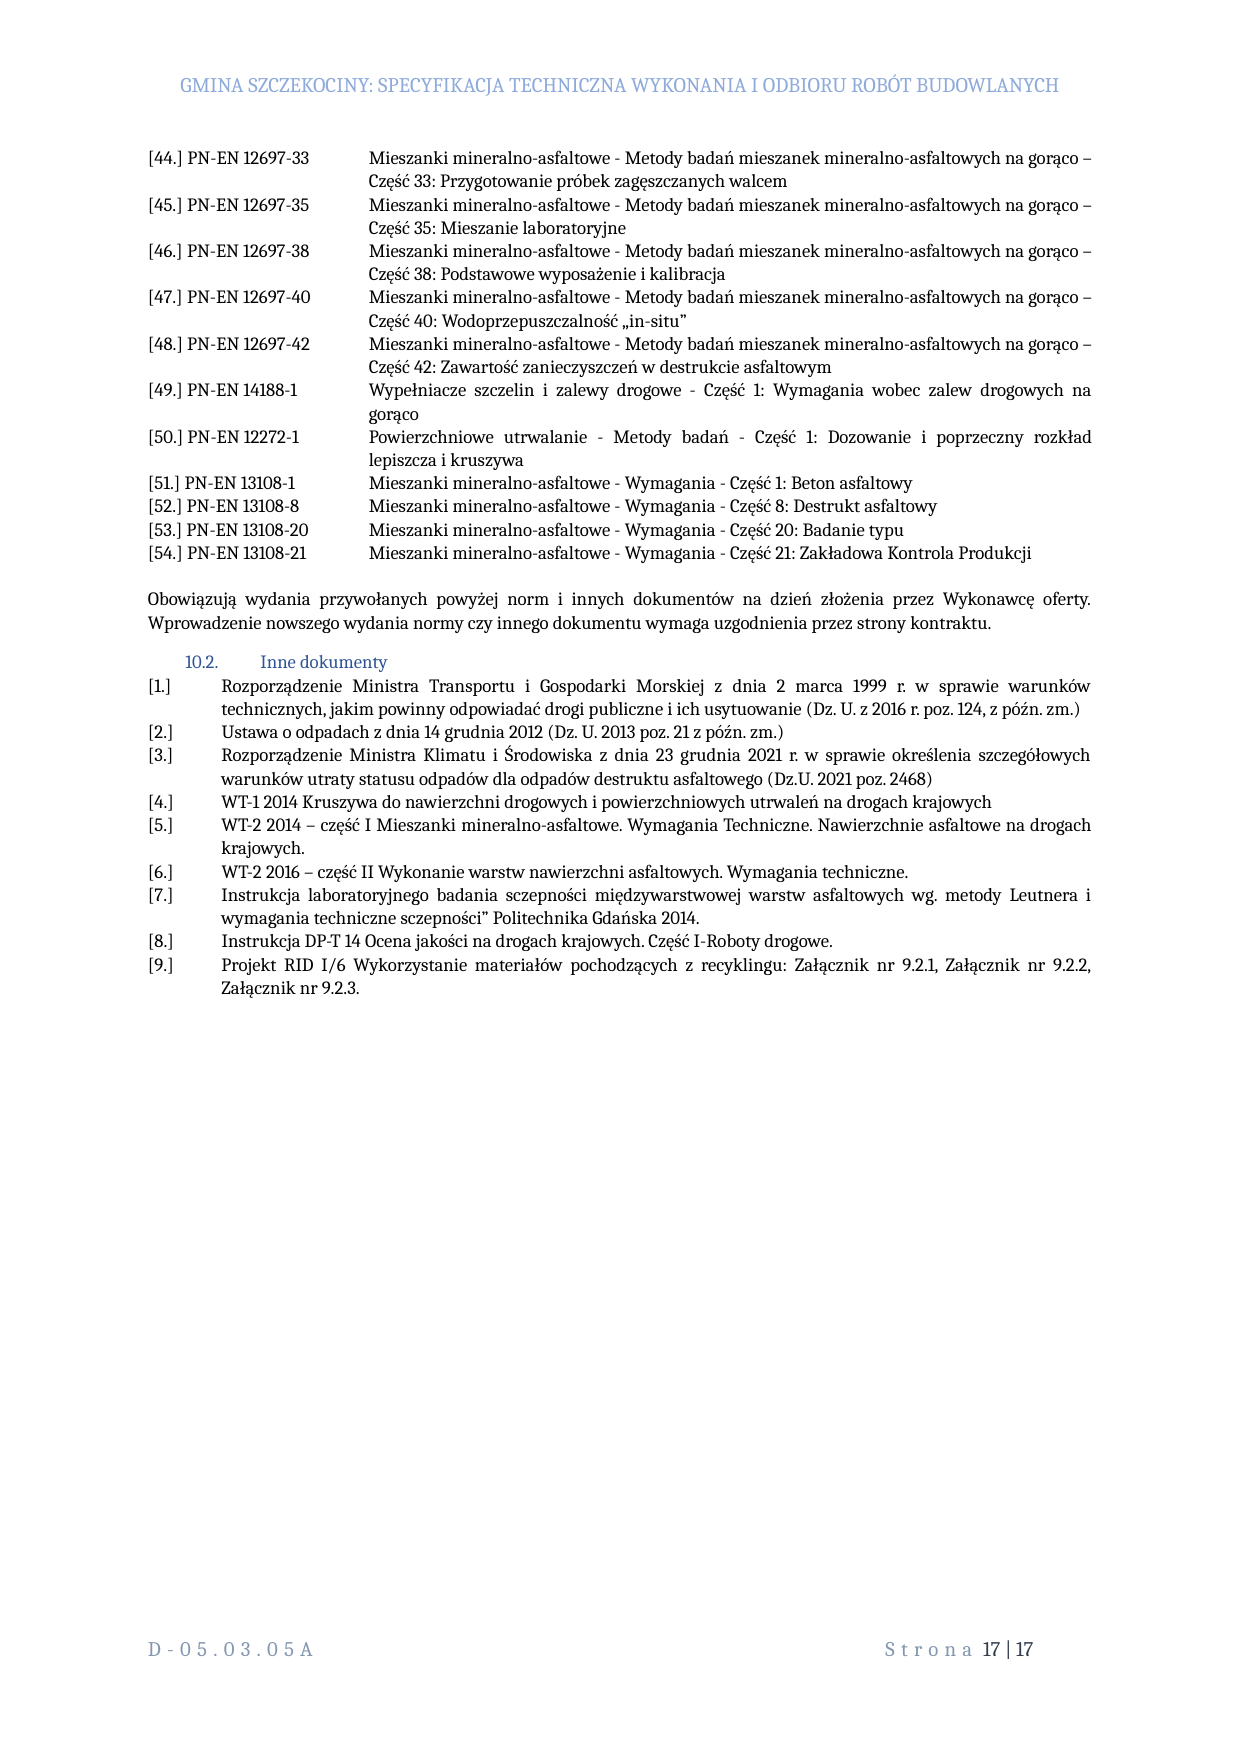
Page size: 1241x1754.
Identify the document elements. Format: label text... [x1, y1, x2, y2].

text Obowiązują wydania przywołanych powyżej norm i innych dokumentów na dzień złożenia przez Wykonawcę oferty. Wprowadzenie nowszego wydania normy czy innego dokumentu wymaga uzgodnienia przez strony kontraktu. [148, 589, 1093, 634]
text [44.] PN-EN 12697-33 Mieszanki mineralno-asfaltowe - Metody badań mieszanek mineralno-asfaltowych na gorąco – Część 33: Przygotowanie próbek zagęszczanych walcem [148, 148, 1093, 192]
text [47.] PN-EN 12697-40 Mieszanki mineralno-asfaltowe - Metody badań mieszanek mineralno-asfaltowych na gorąco – Część 40: Wodoprzepuszczalność „in-situ” [148, 287, 1093, 332]
text [7.] Instrukcja laboratoryjnego badania sczepności międzywarstwowej warstw asfaltowych wg. metody Leutnera i wymagania techniczne sczepności” Politechnika Gdańska 2014. [148, 884, 1093, 929]
text [46.] PN-EN 12697-38 Mieszanki mineralno-asfaltowe - Metody badań mieszanek mineralno-asfaltowych na gorąco – Część 38: Podstawowe wyposażenie i kalibracja [148, 241, 1093, 285]
text [50.] PN-EN 12272-1 Powierzchniowe utrwalanie - Metody badań - Część 1: Dozowanie i poprzeczny rozkład lepiszcza i kruszywa [148, 426, 1093, 471]
text [2.] Ustawa o odpadach z dnia 14 grudnia 2012 (Dz. U. 2013 poz. 21 z późn. zm.) [148, 722, 1093, 743]
subtitle Inne dokumenty [185, 652, 1093, 674]
text [6.] WT-2 2016 – część II Wykonanie warstw nawierzchni asfaltowych. Wymagania techniczne. [148, 861, 1093, 883]
text [45.] PN-EN 12697-35 Mieszanki mineralno-asfaltowe - Metody badań mieszanek mineralno-asfaltowych na gorąco – Część 35: Mieszanie laboratoryjne [148, 194, 1093, 239]
text [8.] Instrukcja DP-T 14 Ocena jakości na drogach krajowych. Część I-Roboty drogowe. [148, 931, 1093, 952]
text [5.] WT-2 2014 – część I Mieszanki mineralno-asfaltowe. Wymagania Techniczne. Nawierzchnie asfaltowe na drogach krajowych. [148, 815, 1093, 859]
text [4.] WT-1 2014 Kruszywa do nawierzchni drogowych i powierzchniowych utrwaleń na drogach krajowych [148, 791, 1093, 813]
text [9.] Projekt RID I/6 Wykorzystanie materiałów pochodzących z recyklingu: Załącznik nr 9.2.1, Załącznik nr 9.2.2, Załącznik nr 9.2.3. [148, 954, 1093, 999]
text [52.] PN-EN 13108-8 Mieszanki mineralno-asfaltowe - Wymagania - Część 8: Destrukt asfaltowy [148, 496, 1093, 518]
text [51.] PN-EN 13108-1 Mieszanki mineralno-asfaltowe - Wymagania - Część 1: Beton asfaltowy [148, 473, 1093, 494]
text [53.] PN-EN 13108-20 Mieszanki mineralno-asfaltowe - Wymagania - Część 20: Badanie typu [148, 519, 1093, 541]
text [3.] Rozporządzenie Ministra Klimatu i Środowiska z dnia 23 grudnia 2021 r. w sprawie określenia szczegółowych warunków utraty statusu odpadów dla odpadów destruktu asfaltowego (Dz.U. 2021 poz. 2468) [148, 745, 1093, 790]
text [48.] PN-EN 12697-42 Mieszanki mineralno-asfaltowe - Metody badań mieszanek mineralno-asfaltowych na gorąco – Część 42: Zawartość zanieczyszczeń w destrukcie asfaltowym [148, 333, 1093, 378]
text [1.] Rozporządzenie Ministra Transportu i Gospodarki Morskiej z dnia 2 marca 1999 r. w sprawie warunków technicznych, jakim powinny odpowiadać drogi publiczne i ich usytuowanie (Dz. U. z 2016 r. poz. 124, z późn. zm.) [148, 675, 1093, 720]
text [54.] PN-EN 13108-21 Mieszanki mineralno-asfaltowe - Wymagania - Część 21: Zakładowa Kontrola Produkcji [148, 542, 1093, 564]
text [49.] PN-EN 14188-1 Wypełniacze szczelin i zalewy drogowe - Część 1: Wymagania wobec zalew drogowych na gorąco [148, 380, 1093, 425]
